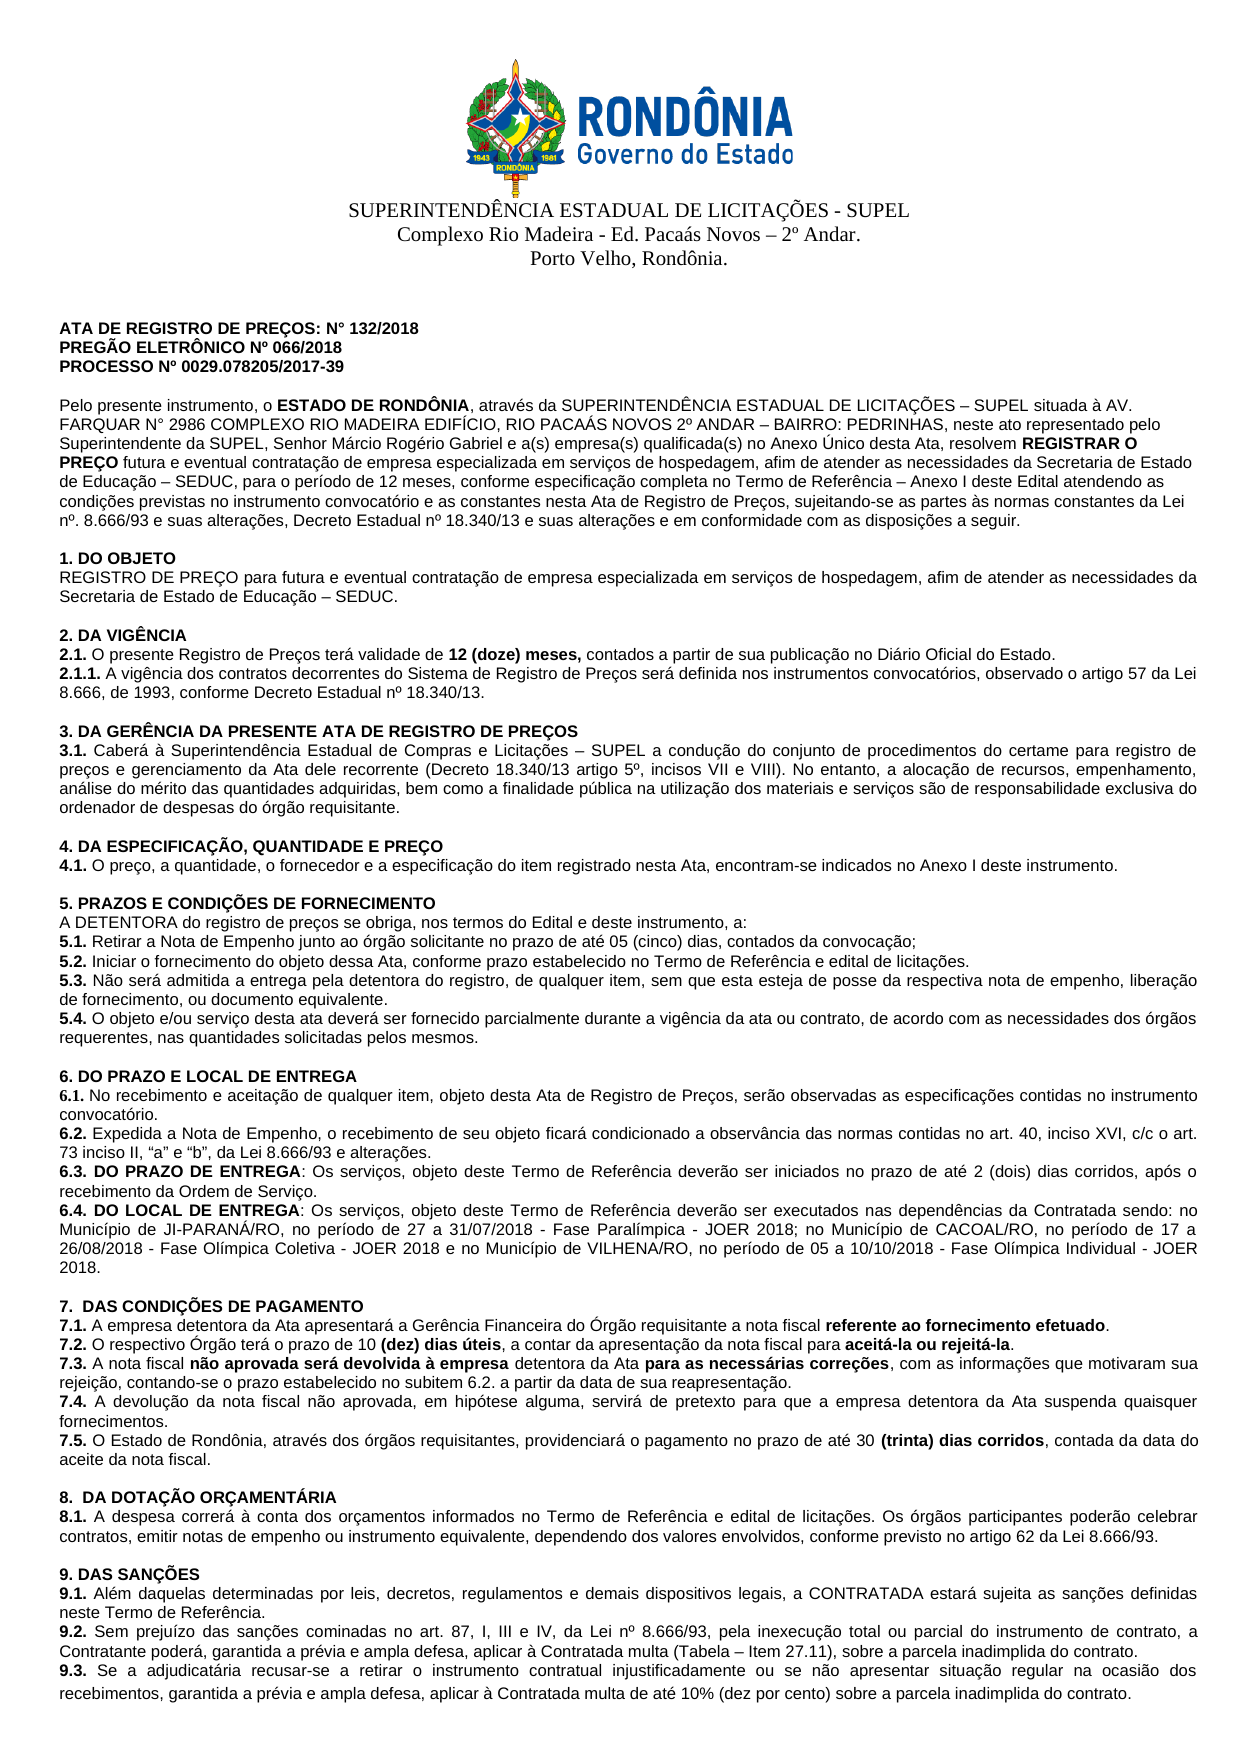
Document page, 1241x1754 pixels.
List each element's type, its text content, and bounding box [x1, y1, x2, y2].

text PROCESSO Nº 0029.078205/2017-39 [59, 357, 1199, 376]
text 5.1. Retirar a Nota de Empenho junto ao órgão solicitante no prazo de até 05 (cinco) dias, contados da convocação; [59, 932, 1199, 951]
text 9.3. Se a adjudicatária recusar-se a retirar o instrumento contratual injustificadamente ou se não apresentar situação regular na ocasião dos recebimentos, garantida a prévia e ampla defesa, aplicar à Contratada multa de até 10% (dez por cento) sobre a parcela inadimplida do contrato. [59, 1661, 1199, 1704]
text 7.2. O respectivo Órgão terá o prazo de 10 (dez) dias úteis, a contar da apresentação da nota fiscal para aceitá-la ou rejeitá-la. [59, 1335, 1199, 1354]
text Pelo presente instrumento, o ESTADO DE RONDÔNIA, através da SUPERINTENDÊNCIA ESTADUAL DE LICITAÇÕES – SUPEL situada à AV. FARQUAR N° 2986 COMPLEXO RIO MADEIRA EDIFÍCIO, RIO PACAÁS NOVOS 2º ANDAR – BAIRRO: PEDRINHAS, neste ato representado pelo Superintendente da SUPEL, Senhor Márcio Rogério Gabriel e a(s) empresa(s) qualificada(s) no Anexo Único desta Ata, resolvem REGISTRAR O PREÇO futura e eventual contratação de empresa especializada em serviços de hospedagem, afim de atender as necessidades da Secretaria de Estado de Educação – SEDUC, para o período de 12 meses, conforme especificação completa no Termo de Referência – Anexo I deste Edital atendendo as condições previstas no instrumento convocatório e as constantes nesta Ata de Registro de Preços, sujeitando-se as partes às normas constantes da Lei nº. 8.666/93 e suas alterações, Decreto Estadual nº 18.340/13 e suas alterações e em conformidade com as disposições a seguir. [59, 396, 1199, 530]
picture [465, 59, 793, 198]
text SUPERINTENDÊNCIA ESTADUAL DE LICITAÇÕES - SUPEL [59, 198, 1199, 222]
text 5. PRAZOS E CONDIÇÕES DE FORNECIMENTO [59, 894, 1199, 913]
text PREGÃO ELETRÔNICO Nº 066/2018 [59, 338, 1199, 357]
text 2.1. O presente Registro de Preços terá validade de 12 (doze) meses, contados a partir de sua publicação no Diário Oficial do Estado. [59, 645, 1199, 664]
text 6.2. Expedida a Nota de Empenho, o recebimento de seu objeto ficará condicionado a observância das normas contidas no art. 40, inciso XVI, c/c o art. 73 inciso II, “a” e “b”, da Lei 8.666/93 e alterações. [59, 1124, 1199, 1162]
text 2.1.1. A vigência dos contratos decorrentes do Sistema de Registro de Preços será definida nos instrumentos convocatórios, observado o artigo 57 da Lei 8.666, de 1993, conforme Decreto Estadual nº 18.340/13. [59, 664, 1199, 702]
text 6.4. DO LOCAL DE ENTREGA: Os serviços, objeto deste Termo de Referência deverão ser executados nas dependências da Contratada sendo: no Município de JI-PARANÁ/RO, no período de 27 a 31/07/2018 - Fase Paralímpica - JOER 2018; no Município de CACOAL/RO, no período de 17 a 26/08/2018 - Fase Olímpica Coletiva - JOER 2018 e no Município de VILHENA/RO, no período de 05 a 10/10/2018 - Fase Olímpica Individual - JOER 2018. [59, 1201, 1199, 1277]
text 3. DA GERÊNCIA DA PRESENTE ATA DE REGISTRO DE PREÇOS [59, 721, 1199, 741]
list 9. DAS SANÇÕES [59, 1565, 1199, 1584]
text A DETENTORA do registro de preços se obriga, nos termos do Edital e deste instrumento, a: [59, 913, 1199, 932]
text 2. DA VIGÊNCIA [59, 626, 1199, 645]
text 6.1. No recebimento e aceitação de qualquer item, objeto desta Ata de Registro de Preços, serão observadas as especificações contidas no instrumento convocatório. [59, 1086, 1199, 1124]
text 4.1. O preço, a quantidade, o fornecedor e a especificação do item registrado nesta Ata, encontram-se indicados no Anexo I deste instrumento. [59, 856, 1199, 875]
text 5.3. Não será admitida a entrega pela detentora do registro, de qualquer item, sem que esta esteja de posse da respectiva nota de empenho, liberação de fornecimento, ou documento equivalente. [59, 971, 1199, 1009]
text REGISTRO DE PREÇO para futura e eventual contratação de empresa especializada em serviços de hospedagem, afim de atender as necessidades da Secretaria de Estado de Educação – SEDUC. [59, 568, 1199, 606]
text Porto Velho, Rondônia. [59, 246, 1199, 270]
text 4. DA ESPECIFICAÇÃO, QUANTIDADE E PREÇO [59, 836, 1199, 856]
text 5.2. Iniciar o fornecimento do objeto dessa Ata, conforme prazo estabelecido no Termo de Referência e edital de licitações. [59, 951, 1199, 971]
text 7.5. O Estado de Rondônia, através dos órgãos requisitantes, providenciará o pagamento no prazo de até 30 (trinta) dias corridos, contada da data do aceite da nota fiscal. [59, 1431, 1199, 1469]
text 5.4. O objeto e/ou serviço desta ata deverá ser fornecido parcialmente durante a vigência da ata ou contrato, de acordo com as necessidades dos órgãos requerentes, nas quantidades solicitadas pelos mesmos. [59, 1009, 1199, 1047]
text 9.1. Além daquelas determinadas por leis, decretos, regulamentos e demais dispositivos legais, a CONTRATADA estará sujeita as sanções definidas neste Termo de Referência. [59, 1584, 1199, 1622]
text 6.3. DO PRAZO DE ENTREGA: Os serviços, objeto deste Termo de Referência deverão ser iniciados no prazo de até 2 (dois) dias corridos, após o recebimento da Ordem de Serviço. [59, 1162, 1199, 1201]
text 7.4. A devolução da nota fiscal não aprovada, em hipótese alguma, servirá de pretexto para que a empresa detentora da Ata suspenda quaisquer fornecimentos. [59, 1392, 1199, 1431]
text 3.1. Caberá à Superintendência Estadual de Compras e Licitações – SUPEL a condução do conjunto de procedimentos do certame para registro de preços e gerenciamento da Ata dele recorrente (Decreto 18.340/13 artigo 5º, incisos VII e VIII). No entanto, a alocação de recursos, empenhamento, análise do mérito das quantidades adquiridas, bem como a finalidade pública na utilização dos materiais e serviços são de responsabilidade exclusiva do ordenador de despesas do órgão requisitante. [59, 741, 1199, 817]
text 6. DO PRAZO E LOCAL DE ENTREGA [59, 1066, 1199, 1086]
text 7.3. A nota fiscal não aprovada será devolvida à empresa detentora da Ata para as necessárias correções, com as informações que motivaram sua rejeição, contando-se o prazo estabelecido no subitem 6.2. a partir da data de sua reapresentação. [59, 1354, 1199, 1392]
text Complexo Rio Madeira - Ed. Pacaás Novos – 2º Andar. [59, 222, 1199, 246]
text 7.1. A empresa detentora da Ata apresentará a Gerência Financeira do Órgão requisitante a nota fiscal referente ao fornecimento efetuado. [59, 1316, 1199, 1335]
text 7. DAS CONDIÇÕES DE PAGAMENTO [59, 1296, 1199, 1316]
text 1. DO OBJETO [59, 549, 1199, 568]
text 8. DA DOTAÇÃO ORÇAMENTÁRIA [59, 1488, 1199, 1507]
text 9.2. Sem prejuízo das sanções cominadas no art. 87, I, III e IV, da Lei nº 8.666/93, pela inexecução total ou parcial do instrumento de contrato, a Contratante poderá, garantida a prévia e ampla defesa, aplicar à Contratada multa (Tabela – Item 27.11), sobre a parcela inadimplida do contrato. [59, 1622, 1199, 1661]
text ATA DE REGISTRO DE PREÇOS: N° 132/2018 [59, 319, 1199, 338]
text 8.1. A despesa correrá à conta dos orçamentos informados no Termo de Referência e edital de licitações. Os órgãos participantes poderão celebrar contratos, emitir notas de empenho ou instrumento equivalente, dependendo dos valores envolvidos, conforme previsto no artigo 62 da Lei 8.666/93. [59, 1507, 1199, 1546]
